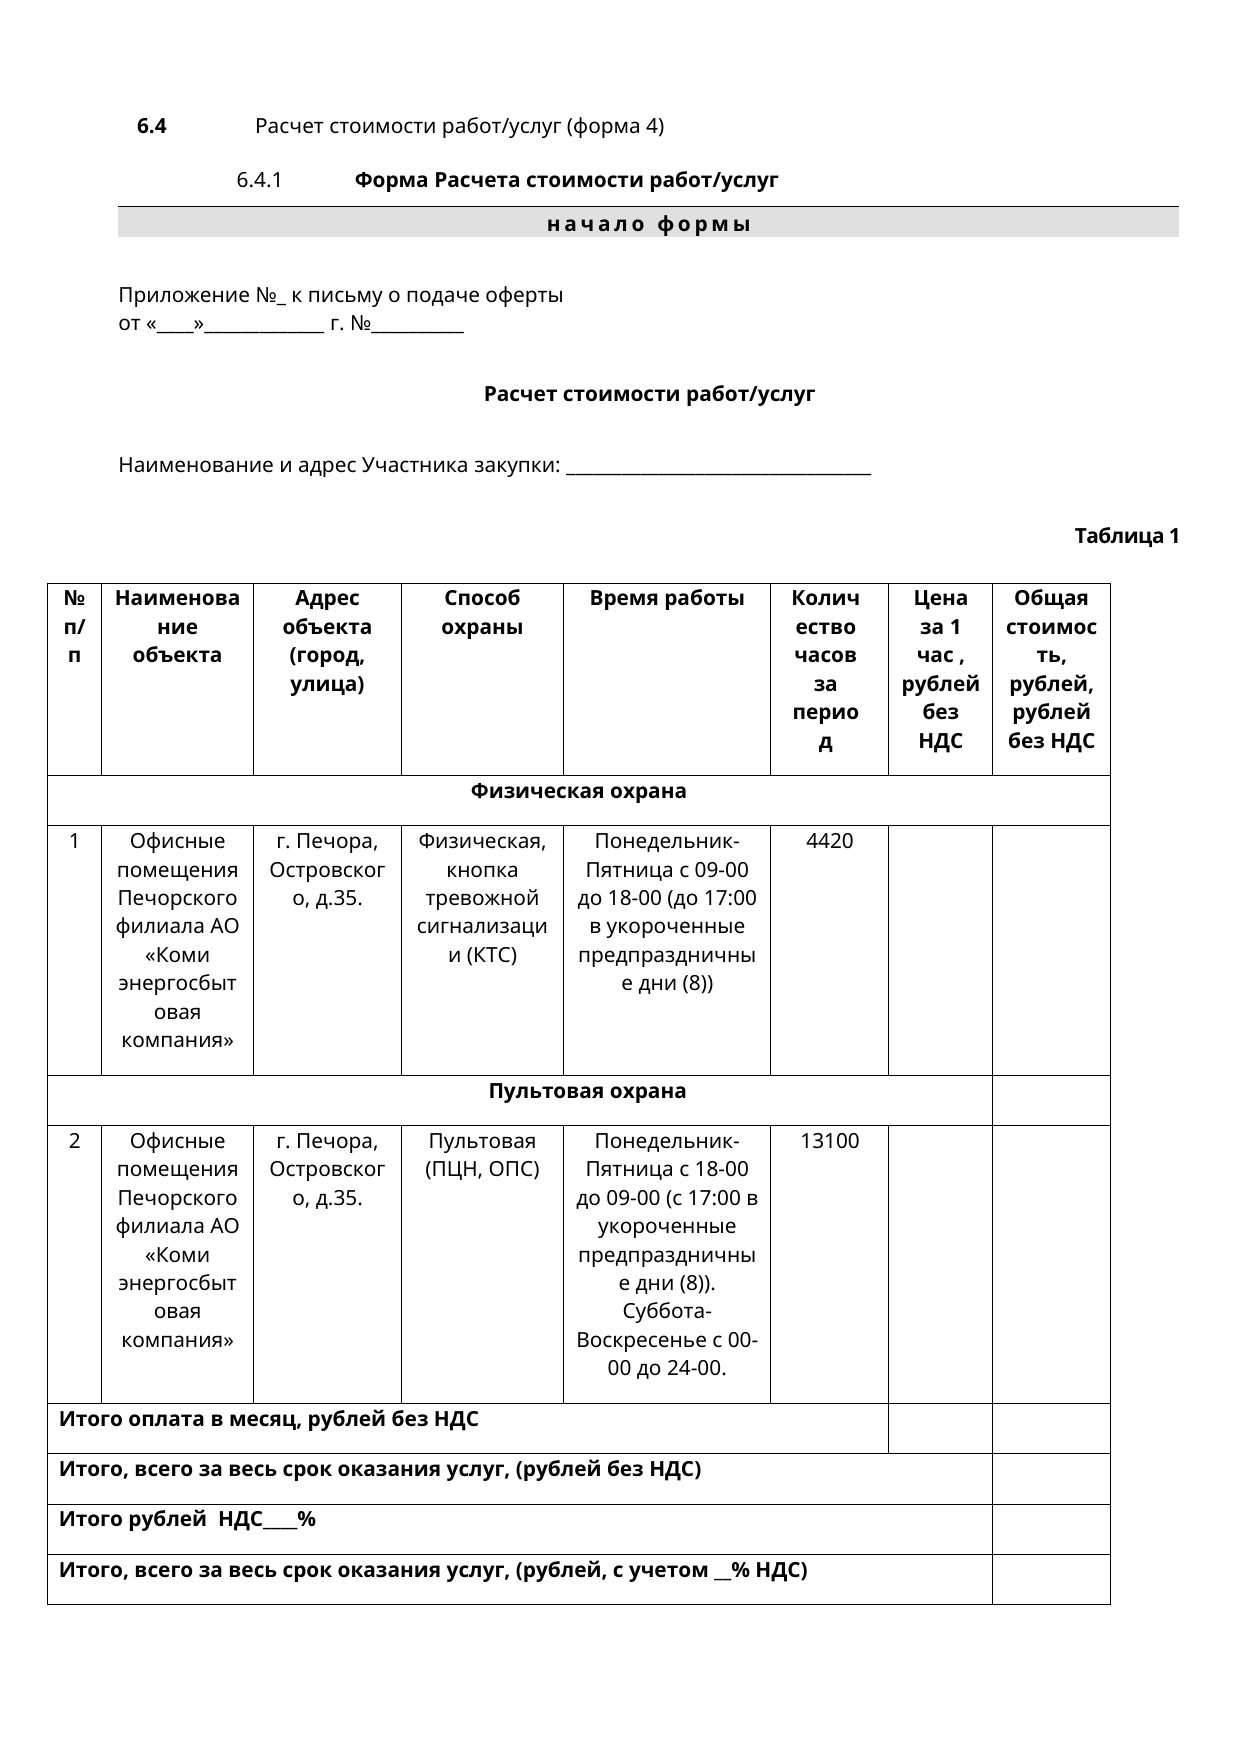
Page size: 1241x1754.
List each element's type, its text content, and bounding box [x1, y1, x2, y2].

table_cell Итого рублей НДС____% [48, 1505, 992, 1554]
table_cell [993, 1404, 1110, 1453]
table_cell Офисные помещения Печорского филиала АО «Коми энергосбытовая компания» [102, 826, 253, 1075]
table_cell Пультовая (ПЦН, ОПС) [402, 1126, 563, 1403]
table_cell Понедельник-Пятница с 18-00 до 09-00 (с 17:00 в укороченные предпраздничные дни (8)). Суббота-Воскресенье с 00-00 до 24-00. [564, 1126, 770, 1403]
table_cell [993, 826, 1110, 1075]
table_cell [889, 1126, 992, 1403]
table_cell Итого оплата в месяц, рублей без НДС [48, 1404, 888, 1453]
text Наименование и адрес Участника закупки: _________________________________ [118, 450, 1181, 479]
table_cell Итого, всего за весь срок оказания услуг, (рублей, с учетом __% НДС) [48, 1555, 992, 1604]
text Таблица 1 [118, 521, 1181, 550]
table_header № п/п [48, 584, 101, 775]
table_cell Физическая, кнопка тревожной сигнализации (КТС) [402, 826, 563, 1075]
table_cell Физическая охрана [48, 776, 1110, 825]
table_header Время работы [564, 584, 770, 775]
table_cell 13100 [771, 1126, 888, 1403]
table_cell [889, 1404, 992, 1453]
text Приложение №_ к письму о подаче оферты от «____»_____________ г. №__________ [118, 280, 1181, 337]
table_cell Итого, всего за весь срок оказания услуг, (рублей без НДС) [48, 1454, 992, 1503]
table_header Цена за 1 час , рублей без НДС [889, 584, 992, 775]
list Форма Расчета стоимости работ/услуг [236, 165, 1181, 193]
table_header Адрес объекта (город, улица) [254, 584, 401, 775]
table_cell [993, 1076, 1110, 1125]
table_header Общая стоимость, рублей, рублей без НДС [993, 584, 1110, 775]
table_cell [993, 1555, 1110, 1604]
text Расчет стоимости работ/услуг [118, 379, 1181, 408]
table_header Количество часов за период [771, 584, 888, 775]
table_cell [993, 1454, 1110, 1503]
table_cell г. Печора, Островского, д.35. [254, 826, 401, 1075]
subtitle Расчет стоимости работ/услуг (форма 4) [137, 111, 1181, 140]
table_cell [889, 826, 992, 1075]
table_header Наименование объекта [102, 584, 253, 775]
table_cell Офисные помещения Печорского филиала АО «Коми энергосбытовая компания» [102, 1126, 253, 1403]
table_cell Понедельник-Пятница с 09-00 до 18-00 (до 17:00 в укороченные предпраздничные дни (8)) [564, 826, 770, 1075]
table_cell 4420 [771, 826, 888, 1075]
table_header Способ охраны [402, 584, 563, 775]
table_cell Пультовая охрана [48, 1076, 992, 1125]
table_cell г. Печора, Островского, д.35. [254, 1126, 401, 1403]
table_cell [993, 1505, 1110, 1554]
table_cell [993, 1126, 1110, 1403]
text начало формы [118, 207, 1179, 237]
table_cell 1 [48, 826, 101, 1075]
table_cell 2 [48, 1126, 101, 1403]
